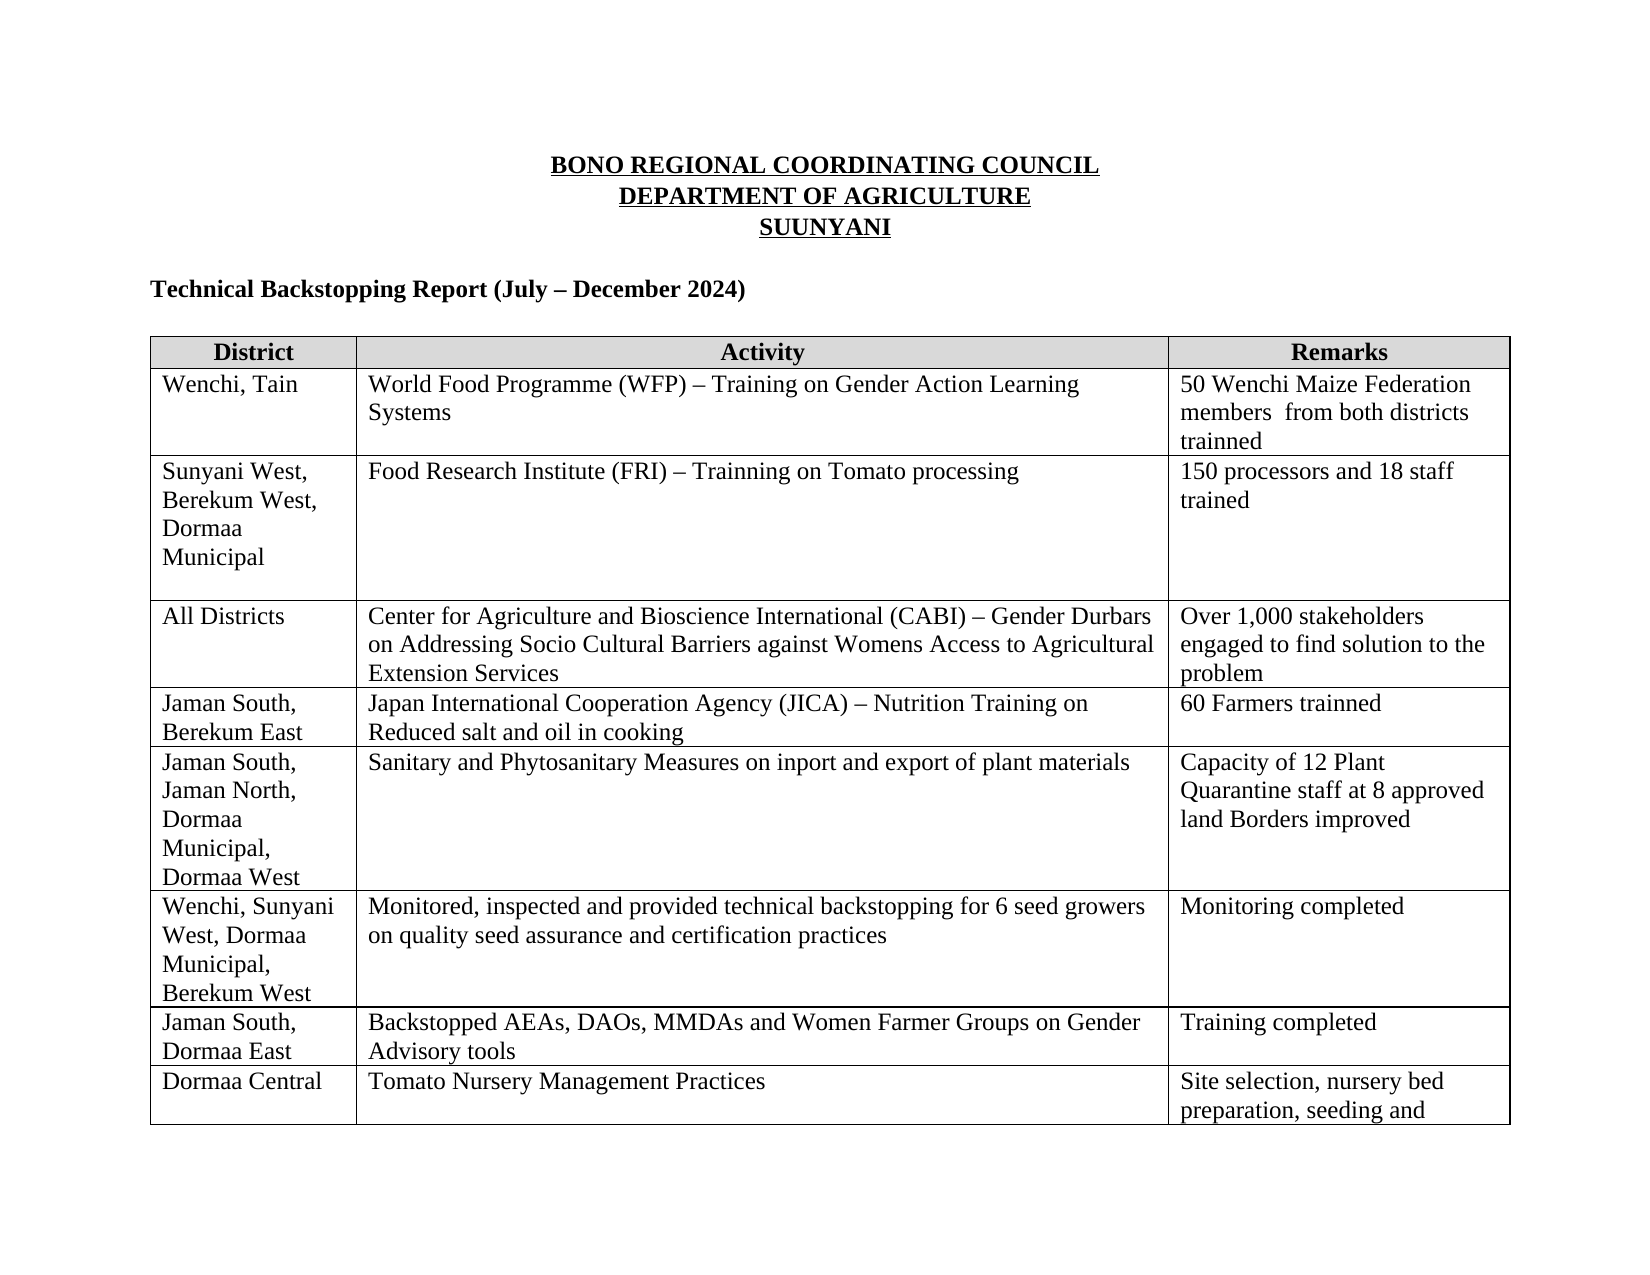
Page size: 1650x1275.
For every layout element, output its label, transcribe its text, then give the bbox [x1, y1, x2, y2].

table_cell Over 1,000 stakeholders engaged to find solution to the problem [1169, 601, 1509, 687]
text SUUNYANI [150, 212, 1500, 241]
table_cell Sunyani West, Berekum West, Dormaa Municipal [151, 456, 356, 600]
table_cell World Food Programme (WFP) – Training on Gender Action Learning Systems [357, 369, 1168, 455]
table_header Remarks [1169, 337, 1509, 368]
table_cell Japan International Cooperation Agency (JICA) – Nutrition Training on Reduced salt and oil in cooking [357, 688, 1168, 746]
text Technical Backstopping Report (July – December 2024) [150, 274, 1500, 303]
table_cell Capacity of 12 Plant Quarantine staff at 8 approved land Borders improved [1169, 747, 1509, 890]
table_cell Food Research Institute (FRI) – Trainning on Tomato processing [357, 456, 1168, 600]
table_cell Jaman South, Jaman North, Dormaa Municipal, Dormaa West [151, 747, 356, 890]
table_cell All Districts [151, 601, 356, 687]
table_cell Wenchi, Sunyani West, Dormaa Municipal, Berekum West [151, 891, 356, 1006]
table_cell Backstopped AEAs, DAOs, MMDAs and Women Farmer Groups on Gender Advisory tools [357, 1008, 1168, 1065]
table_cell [1169, 1066, 1509, 1123]
table_cell Wenchi, Tain [151, 369, 356, 455]
table_cell Center for Agriculture and Bioscience International (CABI) – Gender Durbars on Addressing Socio Cultural Barriers against Womens Access to Agricultural Extension Services [357, 601, 1168, 687]
table_cell 50 Wenchi Maize Federation members from both districts trainned [1169, 369, 1509, 455]
table_cell 150 processors and 18 staff trained [1169, 456, 1509, 600]
table_header Activity [357, 337, 1168, 368]
text BONO REGIONAL COORDINATING COUNCIL [150, 150, 1500, 179]
table_cell Jaman South, Berekum East [151, 688, 356, 746]
table_header District [151, 337, 356, 368]
table_cell Sanitary and Phytosanitary Measures on inport and export of plant materials [357, 747, 1168, 890]
table_cell Monitoring completed [1169, 891, 1509, 1006]
table_cell Jaman South, Dormaa East [151, 1008, 356, 1065]
table_cell Dormaa Central [151, 1066, 356, 1123]
table_cell 60 Farmers trainned [1169, 688, 1509, 746]
text DEPARTMENT OF AGRICULTURE [150, 181, 1500, 210]
table_cell Training completed [1169, 1008, 1509, 1065]
table_cell Monitored, inspected and provided technical backstopping for 6 seed growers on quality seed assurance and certification practices [357, 891, 1168, 1006]
table_cell Tomato Nursery Management Practices [357, 1066, 1168, 1123]
